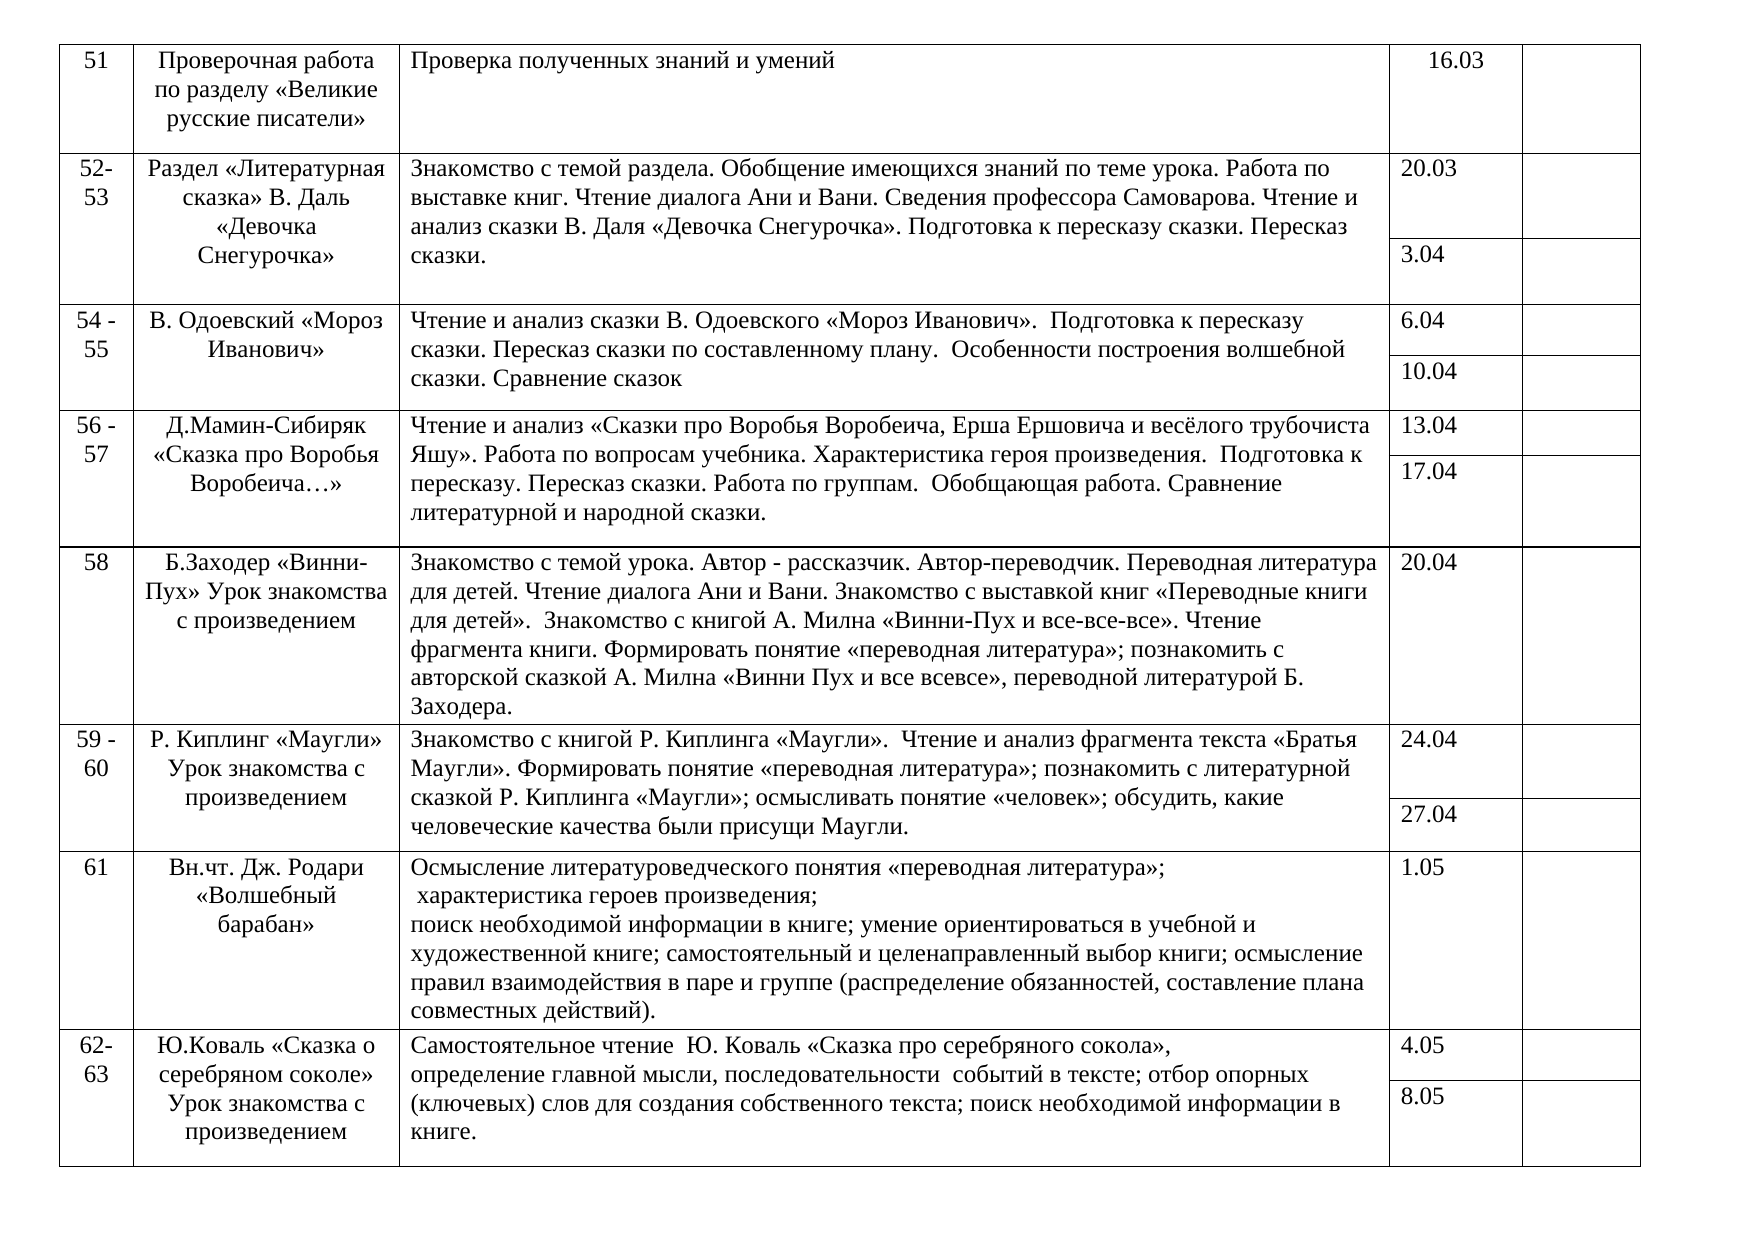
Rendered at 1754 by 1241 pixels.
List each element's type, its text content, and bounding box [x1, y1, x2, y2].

table_cell Проверка полученных знаний и умений [400, 45, 1389, 152]
table_cell Вн.чт. Дж. Родари «Волшебный барабан» [134, 852, 399, 1029]
table_cell Ю.Коваль «Сказка о серебряном соколе» Урок знакомства с произведением [134, 1030, 399, 1166]
table_cell [1523, 305, 1640, 355]
table_cell 62-63 [60, 1030, 133, 1166]
table_cell 3.04 [1390, 239, 1522, 304]
table_cell [1523, 548, 1640, 723]
table_cell Чтение и анализ сказки В. Одоевского «Мороз Иванович». Подготовка к пересказу сказки. Пересказ сказки по составленному плану. Особенности построения волшебной сказки. Сравнение сказок [400, 305, 1389, 409]
table_cell В. Одоевский «Мороз Иванович» [134, 305, 399, 409]
table_cell [1523, 45, 1640, 152]
table_cell 8.05 [1390, 1081, 1522, 1166]
table_cell 61 [60, 852, 133, 1029]
table_cell Д.Мамин-Сибиряк «Сказка про Воробья Воробеича…» [134, 411, 399, 546]
table_cell Раздел «Литературная сказка» В. Даль «Девочка Снегурочка» [134, 154, 399, 304]
table_cell 27.04 [1390, 799, 1522, 851]
table_cell 17.04 [1390, 456, 1522, 546]
table_cell Знакомство с темой урока. Автор - рассказчик. Автор-переводчик. Переводная литература для детей. Чтение диалога Ани и Вани. Знакомство с выставкой книг «Переводные книги для детей». Знакомство с книгой А. Милна «Винни-Пух и все-все-все». Чтение фрагмента книги. Формировать понятие «переводная литература»; познакомить с авторской сказкой А. Милна «Винни Пух и все всевсе», переводной литературой Б. Заходера. [400, 548, 1389, 723]
table_cell [1523, 799, 1640, 851]
table_cell Знакомство с темой раздела. Обобщение имеющихся знаний по теме урока. Работа по выставке книг. Чтение диалога Ани и Вани. Сведения профессора Самоварова. Чтение и анализ сказки В. Даля «Девочка Снегурочка». Подготовка к пересказу сказки. Пересказ сказки. [400, 154, 1389, 304]
table_cell Самостоятельное чтение Ю. Коваль «Сказка про серебряного сокола», определение главной мысли, последовательности событий в тексте; отбор опорных (ключевых) слов для создания собственного текста; поиск необходимой информации в книге. [400, 1030, 1389, 1166]
table_cell [1523, 725, 1640, 798]
table_cell [1523, 411, 1640, 455]
table_cell [1523, 154, 1640, 238]
table_cell 54 - 55 [60, 305, 133, 409]
table_cell Чтение и анализ «Сказки про Воробья Воробеича, Ерша Ершовича и весёлого трубочиста Яшу». Работа по вопросам учебника. Характеристика героя произведения. Подготовка к пересказу. Пересказ сказки. Работа по группам. Обобщающая работа. Сравнение литературной и народной сказки. [400, 411, 1389, 546]
table_cell 13.04 [1390, 411, 1522, 455]
table_cell Б.Заходер «Винни-Пух» Урок знакомства с произведением [134, 548, 399, 723]
table_cell [1523, 356, 1640, 409]
table_cell 20.03 [1390, 154, 1522, 238]
table_cell 20.04 [1390, 548, 1522, 723]
table_cell [1523, 239, 1640, 304]
table_cell Р. Киплинг «Маугли» Урок знакомства с произведением [134, 725, 399, 851]
table_cell Знакомство с книгой Р. Киплинга «Маугли». Чтение и анализ фрагмента текста «Братья Маугли». Формировать понятие «переводная литература»; познакомить с литературной сказкой Р. Киплинга «Маугли»; осмысливать понятие «человек»; обсудить, какие человеческие качества были присущи Маугли. [400, 725, 1389, 851]
table_cell 52-53 [60, 154, 133, 304]
table_cell [1523, 1081, 1640, 1166]
table_cell [1523, 852, 1640, 1029]
table_cell 59 - 60 [60, 725, 133, 851]
table_cell 16.03 [1390, 45, 1522, 152]
table_cell 51 [60, 45, 133, 152]
table_cell 24.04 [1390, 725, 1522, 798]
table_cell 58 [60, 548, 133, 723]
table_cell [1523, 1030, 1640, 1080]
table_cell [1523, 456, 1640, 546]
table_cell 4.05 [1390, 1030, 1522, 1080]
table_cell 1.05 [1390, 852, 1522, 1029]
table_cell 10.04 [1390, 356, 1522, 409]
table_cell 6.04 [1390, 305, 1522, 355]
table_cell Осмысление литературоведческого понятия «переводная литература»; характеристика героев произведения; поиск необходимой информации в книге; умение ориентироваться в учебной и художественной книге; самостоятельный и целенаправленный выбор книги; осмысление правил взаимодействия в паре и группе (распределение обязанностей, составление плана совместных действий). [400, 852, 1389, 1029]
table_cell Проверочная работа по разделу «Великие русские писатели» [134, 45, 399, 152]
table_cell 56 - 57 [60, 411, 133, 546]
